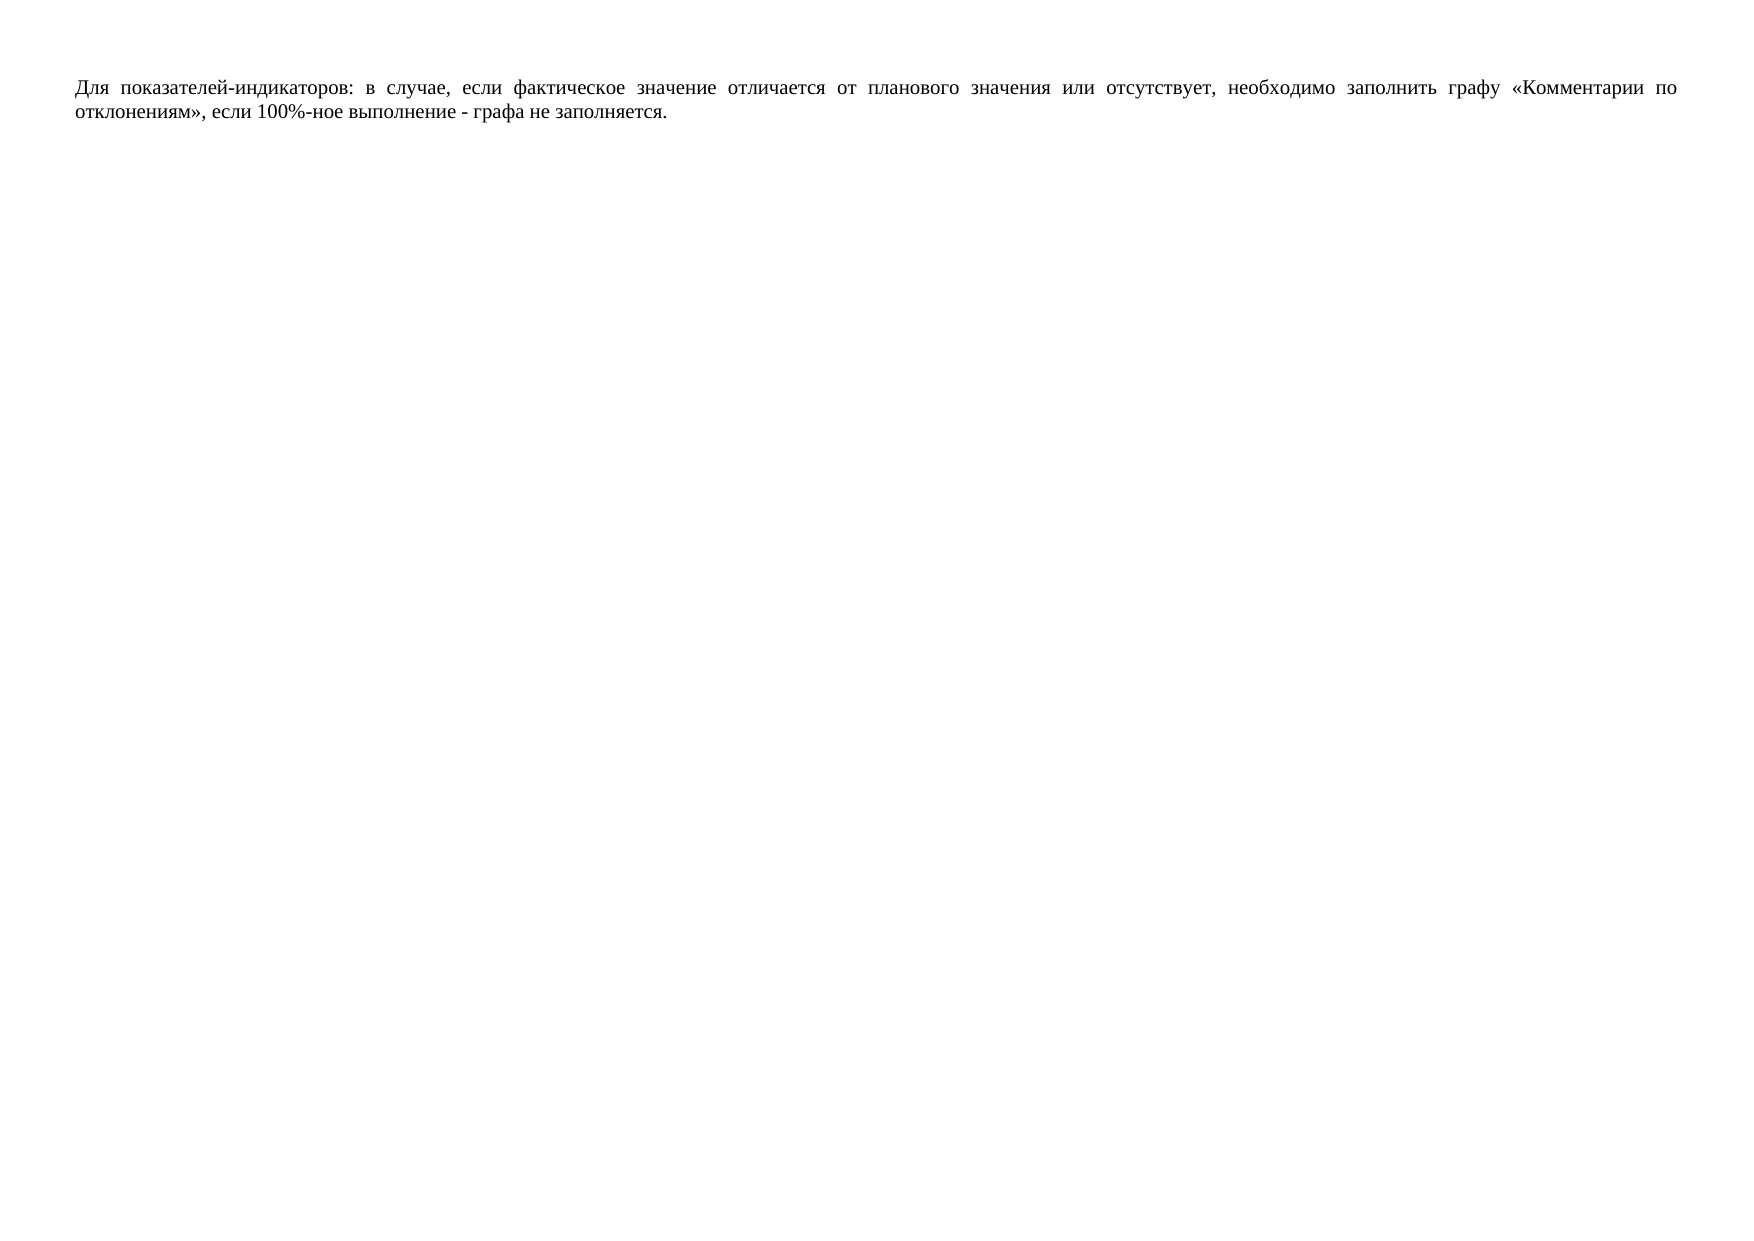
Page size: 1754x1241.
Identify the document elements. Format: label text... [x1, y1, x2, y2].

text Для показателей-индикаторов: в случае, если фактическое значение отличается от планового значения или отсутствует, необходимо заполнить графу «Комментарии по отклонениям», если 100%-ное выполнение - графа не заполняется. [75, 75, 1679, 123]
